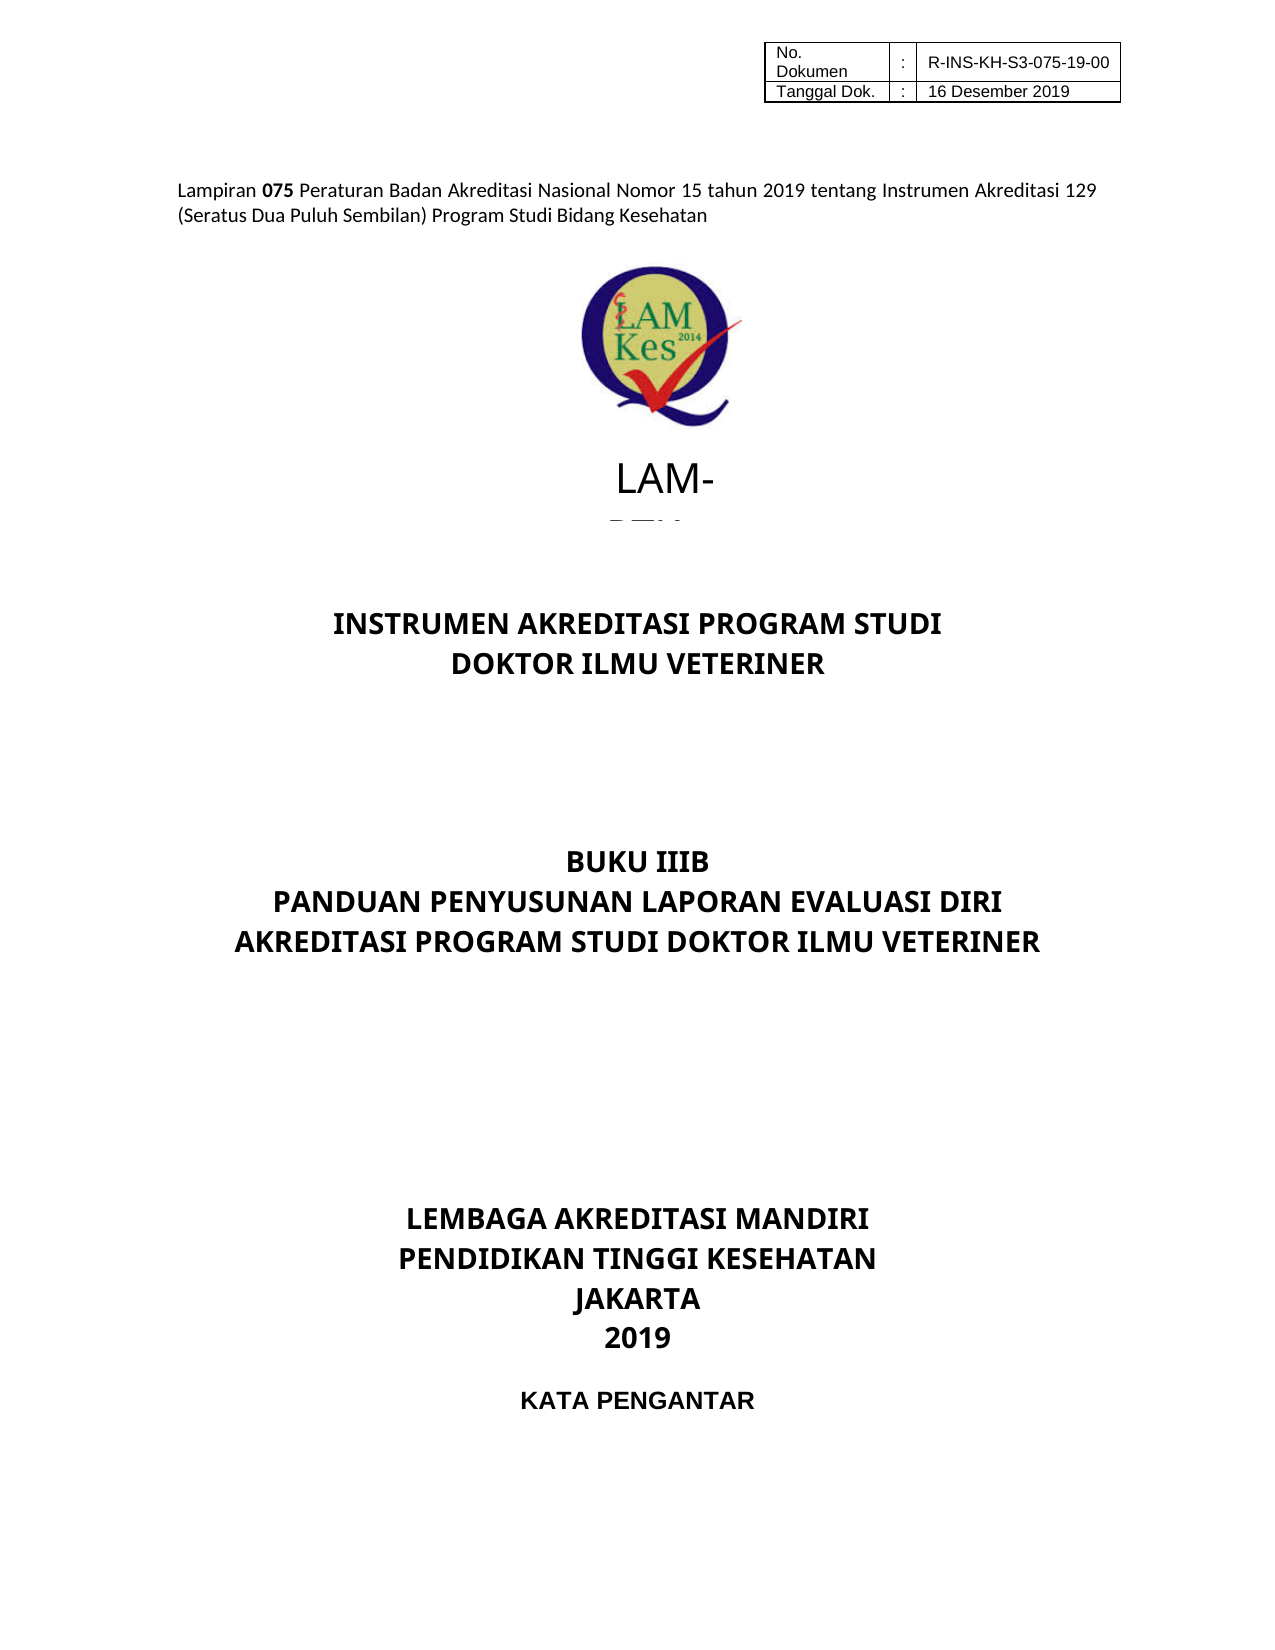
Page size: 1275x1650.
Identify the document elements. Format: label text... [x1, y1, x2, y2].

text 2019 [177, 1318, 1098, 1357]
text PANDUAN PENYUSUNAN LAPORAN EVALUASI DIRI [177, 881, 1098, 921]
text Lampiran 075 Peraturan Badan Akreditasi Nasional Nomor 15 tahun 2019 tentang Instrumen Akreditasi 129 (Seratus Dua Puluh Sembilan) Program Studi Bidang Kesehatan [177, 177, 1098, 228]
text INSTRUMEN AKREDITASI PROGRAM STUDI [177, 603, 1098, 643]
text PENDIDIKAN TINGGI KESEHATAN [177, 1238, 1098, 1278]
text BUKU IIIB [177, 841, 1098, 881]
picture [573, 263, 742, 430]
subtitle KATA PENGANTAR [177, 1386, 1098, 1415]
text LEMBAGA AKREDITASI MANDIRI [177, 1199, 1098, 1238]
text AKREDITASI PROGRAM STUDI DOKTOR ILMU VETERINER [177, 921, 1098, 961]
text JAKARTA [177, 1278, 1098, 1318]
text DOKTOR ILMU VETERINER [177, 643, 1098, 683]
